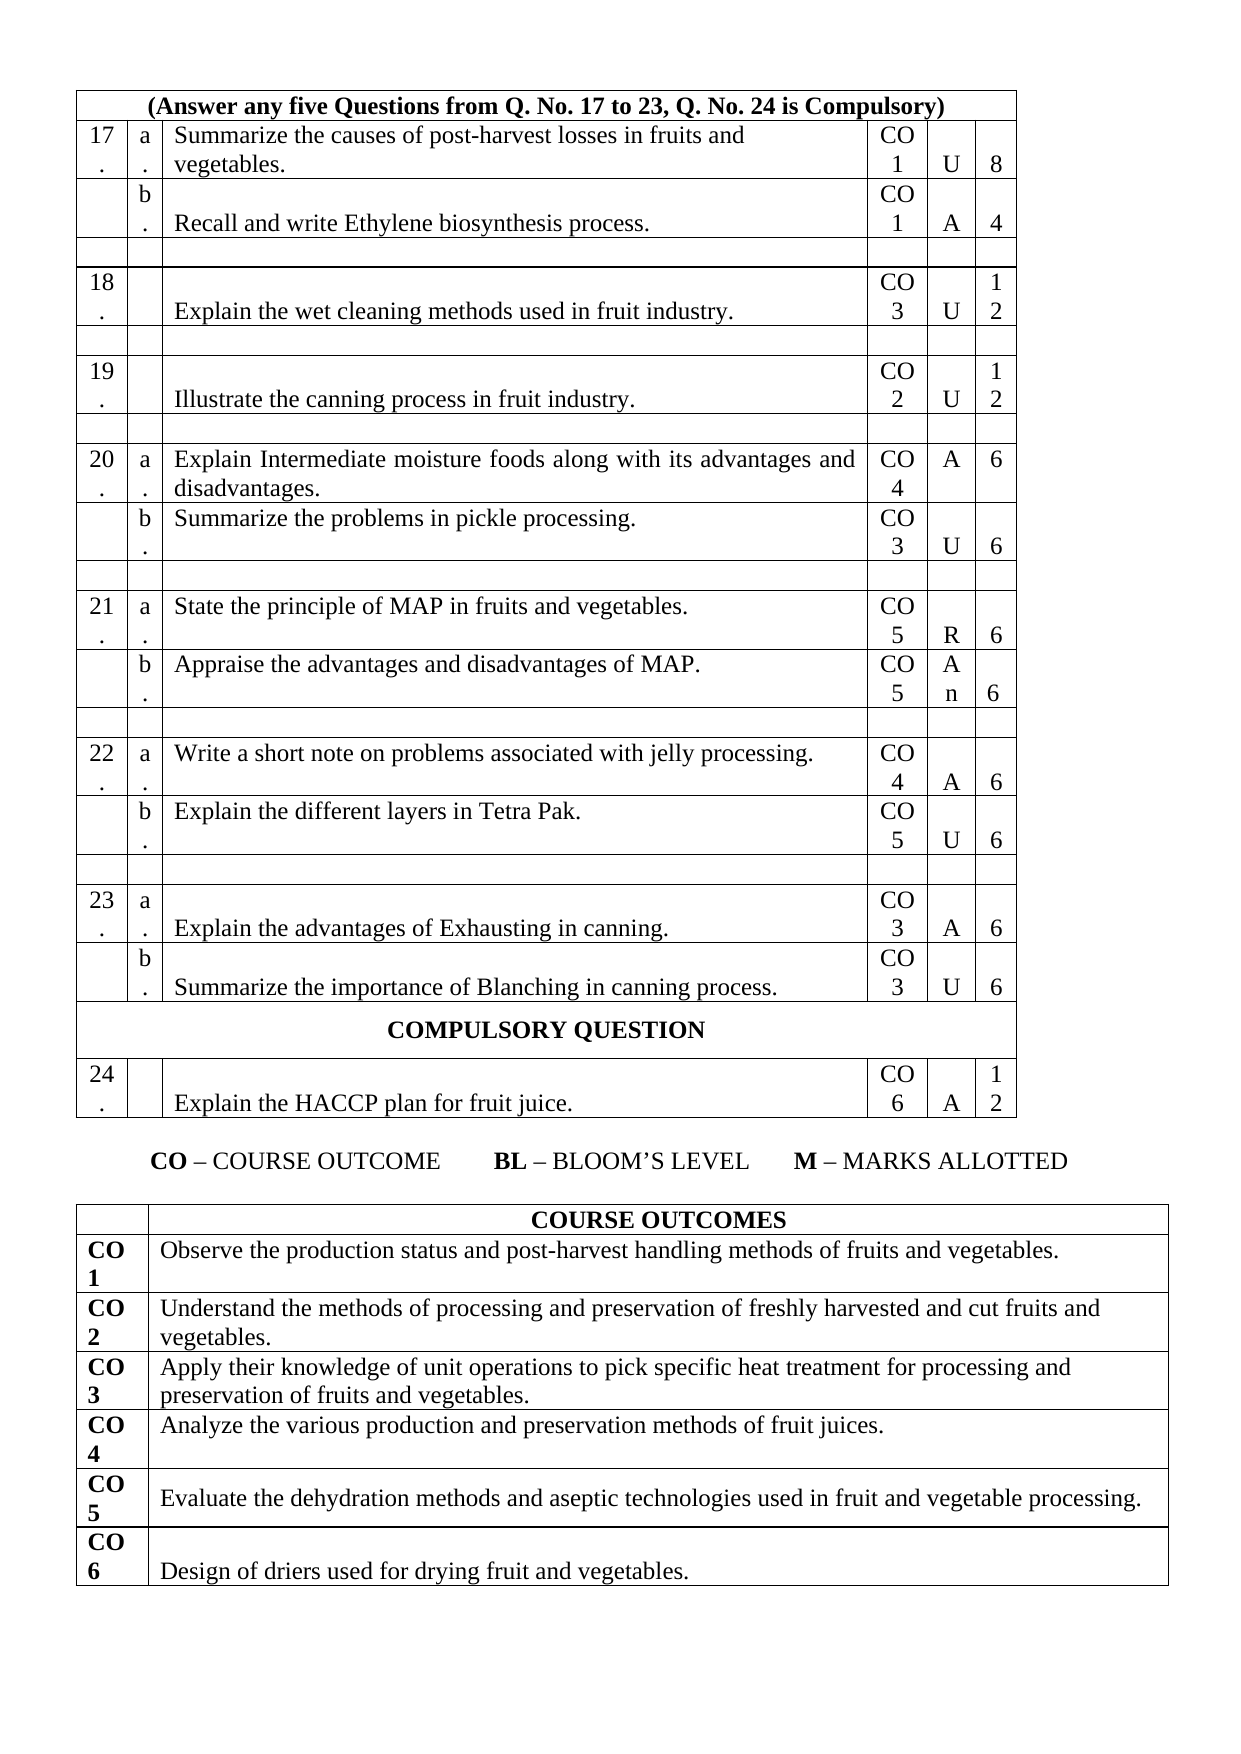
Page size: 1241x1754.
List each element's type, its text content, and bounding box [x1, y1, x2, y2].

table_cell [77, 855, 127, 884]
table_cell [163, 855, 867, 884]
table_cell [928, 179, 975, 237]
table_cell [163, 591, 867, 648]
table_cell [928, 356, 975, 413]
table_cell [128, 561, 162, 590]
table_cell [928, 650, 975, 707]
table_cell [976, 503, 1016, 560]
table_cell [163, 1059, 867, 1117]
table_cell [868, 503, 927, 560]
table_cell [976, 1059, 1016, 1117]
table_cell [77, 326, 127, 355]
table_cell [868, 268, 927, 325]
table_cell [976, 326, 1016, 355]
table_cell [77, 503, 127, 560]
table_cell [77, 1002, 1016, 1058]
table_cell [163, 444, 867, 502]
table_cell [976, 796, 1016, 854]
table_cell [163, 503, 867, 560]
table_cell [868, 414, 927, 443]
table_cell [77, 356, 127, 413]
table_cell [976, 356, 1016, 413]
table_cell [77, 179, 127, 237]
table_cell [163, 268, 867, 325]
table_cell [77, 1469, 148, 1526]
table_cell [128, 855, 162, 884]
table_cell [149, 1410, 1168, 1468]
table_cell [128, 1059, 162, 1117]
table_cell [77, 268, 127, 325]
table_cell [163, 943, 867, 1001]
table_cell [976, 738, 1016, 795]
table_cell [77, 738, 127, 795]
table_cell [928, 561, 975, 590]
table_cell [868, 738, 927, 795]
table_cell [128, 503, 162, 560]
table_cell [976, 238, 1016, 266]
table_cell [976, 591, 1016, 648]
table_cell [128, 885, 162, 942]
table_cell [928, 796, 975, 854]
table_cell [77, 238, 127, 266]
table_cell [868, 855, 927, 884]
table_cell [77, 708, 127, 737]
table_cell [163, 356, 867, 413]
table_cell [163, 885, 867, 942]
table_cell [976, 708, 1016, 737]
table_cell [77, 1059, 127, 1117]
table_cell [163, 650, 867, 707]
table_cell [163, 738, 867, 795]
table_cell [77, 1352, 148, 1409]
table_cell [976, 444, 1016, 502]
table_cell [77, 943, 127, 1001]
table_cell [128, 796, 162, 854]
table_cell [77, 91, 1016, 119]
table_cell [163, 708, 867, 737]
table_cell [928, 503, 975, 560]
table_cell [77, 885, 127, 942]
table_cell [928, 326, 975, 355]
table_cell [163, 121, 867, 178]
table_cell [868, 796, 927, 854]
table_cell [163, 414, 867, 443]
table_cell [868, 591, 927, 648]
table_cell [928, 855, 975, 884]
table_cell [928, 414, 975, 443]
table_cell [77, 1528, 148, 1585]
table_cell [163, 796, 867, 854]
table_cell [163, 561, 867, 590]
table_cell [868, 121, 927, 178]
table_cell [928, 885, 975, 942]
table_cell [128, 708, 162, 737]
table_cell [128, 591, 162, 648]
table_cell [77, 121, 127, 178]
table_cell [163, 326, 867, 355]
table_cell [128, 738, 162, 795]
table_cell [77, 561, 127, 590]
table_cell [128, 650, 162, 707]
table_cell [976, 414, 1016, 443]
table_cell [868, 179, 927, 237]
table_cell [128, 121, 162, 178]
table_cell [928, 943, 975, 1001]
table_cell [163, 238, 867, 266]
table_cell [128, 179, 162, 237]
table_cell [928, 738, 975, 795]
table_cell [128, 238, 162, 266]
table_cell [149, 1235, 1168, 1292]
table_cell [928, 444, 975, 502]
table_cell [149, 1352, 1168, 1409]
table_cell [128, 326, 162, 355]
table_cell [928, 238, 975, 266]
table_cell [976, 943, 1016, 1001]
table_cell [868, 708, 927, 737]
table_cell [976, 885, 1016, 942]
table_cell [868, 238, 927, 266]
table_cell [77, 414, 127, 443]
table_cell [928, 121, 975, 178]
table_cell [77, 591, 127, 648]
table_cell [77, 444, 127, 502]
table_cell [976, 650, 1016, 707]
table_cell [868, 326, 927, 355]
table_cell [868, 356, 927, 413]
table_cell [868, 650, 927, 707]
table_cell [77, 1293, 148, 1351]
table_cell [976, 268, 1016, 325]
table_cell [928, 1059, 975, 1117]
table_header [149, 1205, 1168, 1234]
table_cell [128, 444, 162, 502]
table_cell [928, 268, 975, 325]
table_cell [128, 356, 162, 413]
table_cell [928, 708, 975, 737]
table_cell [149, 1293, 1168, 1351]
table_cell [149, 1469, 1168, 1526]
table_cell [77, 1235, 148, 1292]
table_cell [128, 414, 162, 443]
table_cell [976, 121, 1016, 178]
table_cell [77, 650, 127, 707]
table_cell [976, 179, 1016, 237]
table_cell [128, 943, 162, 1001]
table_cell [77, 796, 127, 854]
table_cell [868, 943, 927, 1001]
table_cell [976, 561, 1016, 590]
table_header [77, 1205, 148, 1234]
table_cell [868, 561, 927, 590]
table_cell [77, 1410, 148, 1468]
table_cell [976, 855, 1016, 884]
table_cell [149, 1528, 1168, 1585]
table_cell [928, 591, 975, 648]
text CO – COURSE OUTCOME BL – BLOOM’S LEVEL M – MARKS ALLOTTED [150, 1146, 1090, 1175]
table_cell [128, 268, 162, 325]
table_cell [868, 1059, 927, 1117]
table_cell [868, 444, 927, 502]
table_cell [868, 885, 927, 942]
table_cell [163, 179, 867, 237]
